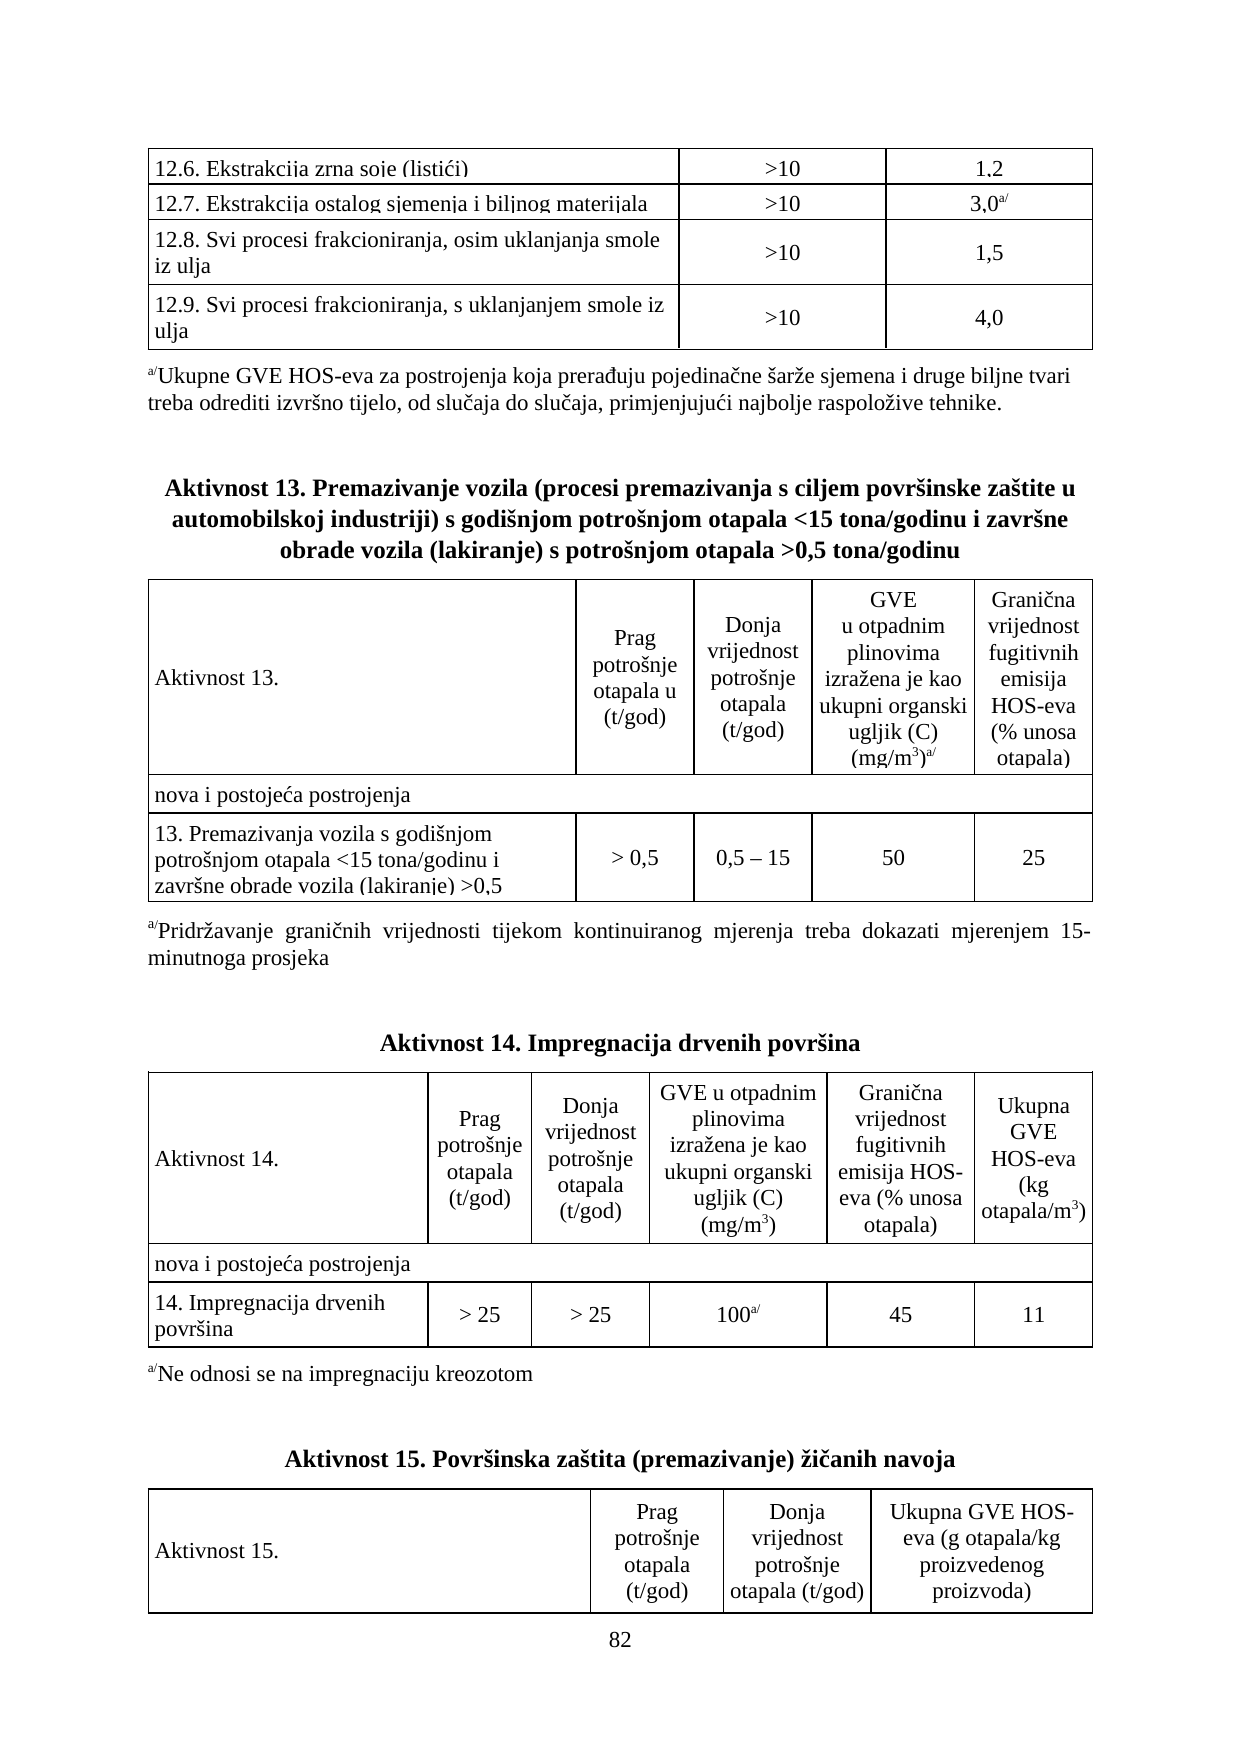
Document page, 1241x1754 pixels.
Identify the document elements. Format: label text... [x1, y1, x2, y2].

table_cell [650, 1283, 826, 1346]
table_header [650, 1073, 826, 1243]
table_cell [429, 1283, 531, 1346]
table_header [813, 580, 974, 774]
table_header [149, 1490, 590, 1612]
subtitle Aktivnost 14. Impregnacija drvenih površina [148, 1028, 1093, 1057]
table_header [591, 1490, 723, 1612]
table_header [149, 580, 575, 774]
subtitle Aktivnost 15. Površinska zaštita (premazivanje) žičanih navoja [148, 1444, 1093, 1473]
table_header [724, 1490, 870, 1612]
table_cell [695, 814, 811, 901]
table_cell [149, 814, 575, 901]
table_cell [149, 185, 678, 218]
text a/Pridržavanje graničnih vrijednosti tijekom kontinuiranog mjerenja treba dokazati mjerenjem 15-minutnoga prosjeka [148, 915, 1093, 970]
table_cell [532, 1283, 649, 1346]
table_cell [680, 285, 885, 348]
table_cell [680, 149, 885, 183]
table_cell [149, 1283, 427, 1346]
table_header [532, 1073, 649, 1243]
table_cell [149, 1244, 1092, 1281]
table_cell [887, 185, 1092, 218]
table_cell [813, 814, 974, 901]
subtitle Aktivnost 13. Premazivanje vozila (procesi premazivanja s ciljem površinske zaštite u automobilskoj industriji) s godišnjom potrošnjom otapala <15 tona/godinu i završne obrade vozila (lakiranje) s potrošnjom otapala >0,5 tona/godinu [148, 473, 1093, 564]
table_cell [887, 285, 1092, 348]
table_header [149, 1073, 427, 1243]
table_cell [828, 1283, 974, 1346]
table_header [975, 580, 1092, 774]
text a/Ukupne GVE HOS-eva za postrojenja koja prerađuju pojedinačne šarže sjemena i druge biljne tvari treba odrediti izvršno tijelo, od slučaja do slučaja, primjenjujući najbolje raspoložive tehnike. [148, 362, 1093, 415]
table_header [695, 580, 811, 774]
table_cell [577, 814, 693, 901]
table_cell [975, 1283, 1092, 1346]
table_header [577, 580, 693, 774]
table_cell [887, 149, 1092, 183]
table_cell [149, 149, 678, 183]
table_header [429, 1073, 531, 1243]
text a/Ne odnosi se na impregnaciju kreozotom [148, 1360, 1093, 1386]
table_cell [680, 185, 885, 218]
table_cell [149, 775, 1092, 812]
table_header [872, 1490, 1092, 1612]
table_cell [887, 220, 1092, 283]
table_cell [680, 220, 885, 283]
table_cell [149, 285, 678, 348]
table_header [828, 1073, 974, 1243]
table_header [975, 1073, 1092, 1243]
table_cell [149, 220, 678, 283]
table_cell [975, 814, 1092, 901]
